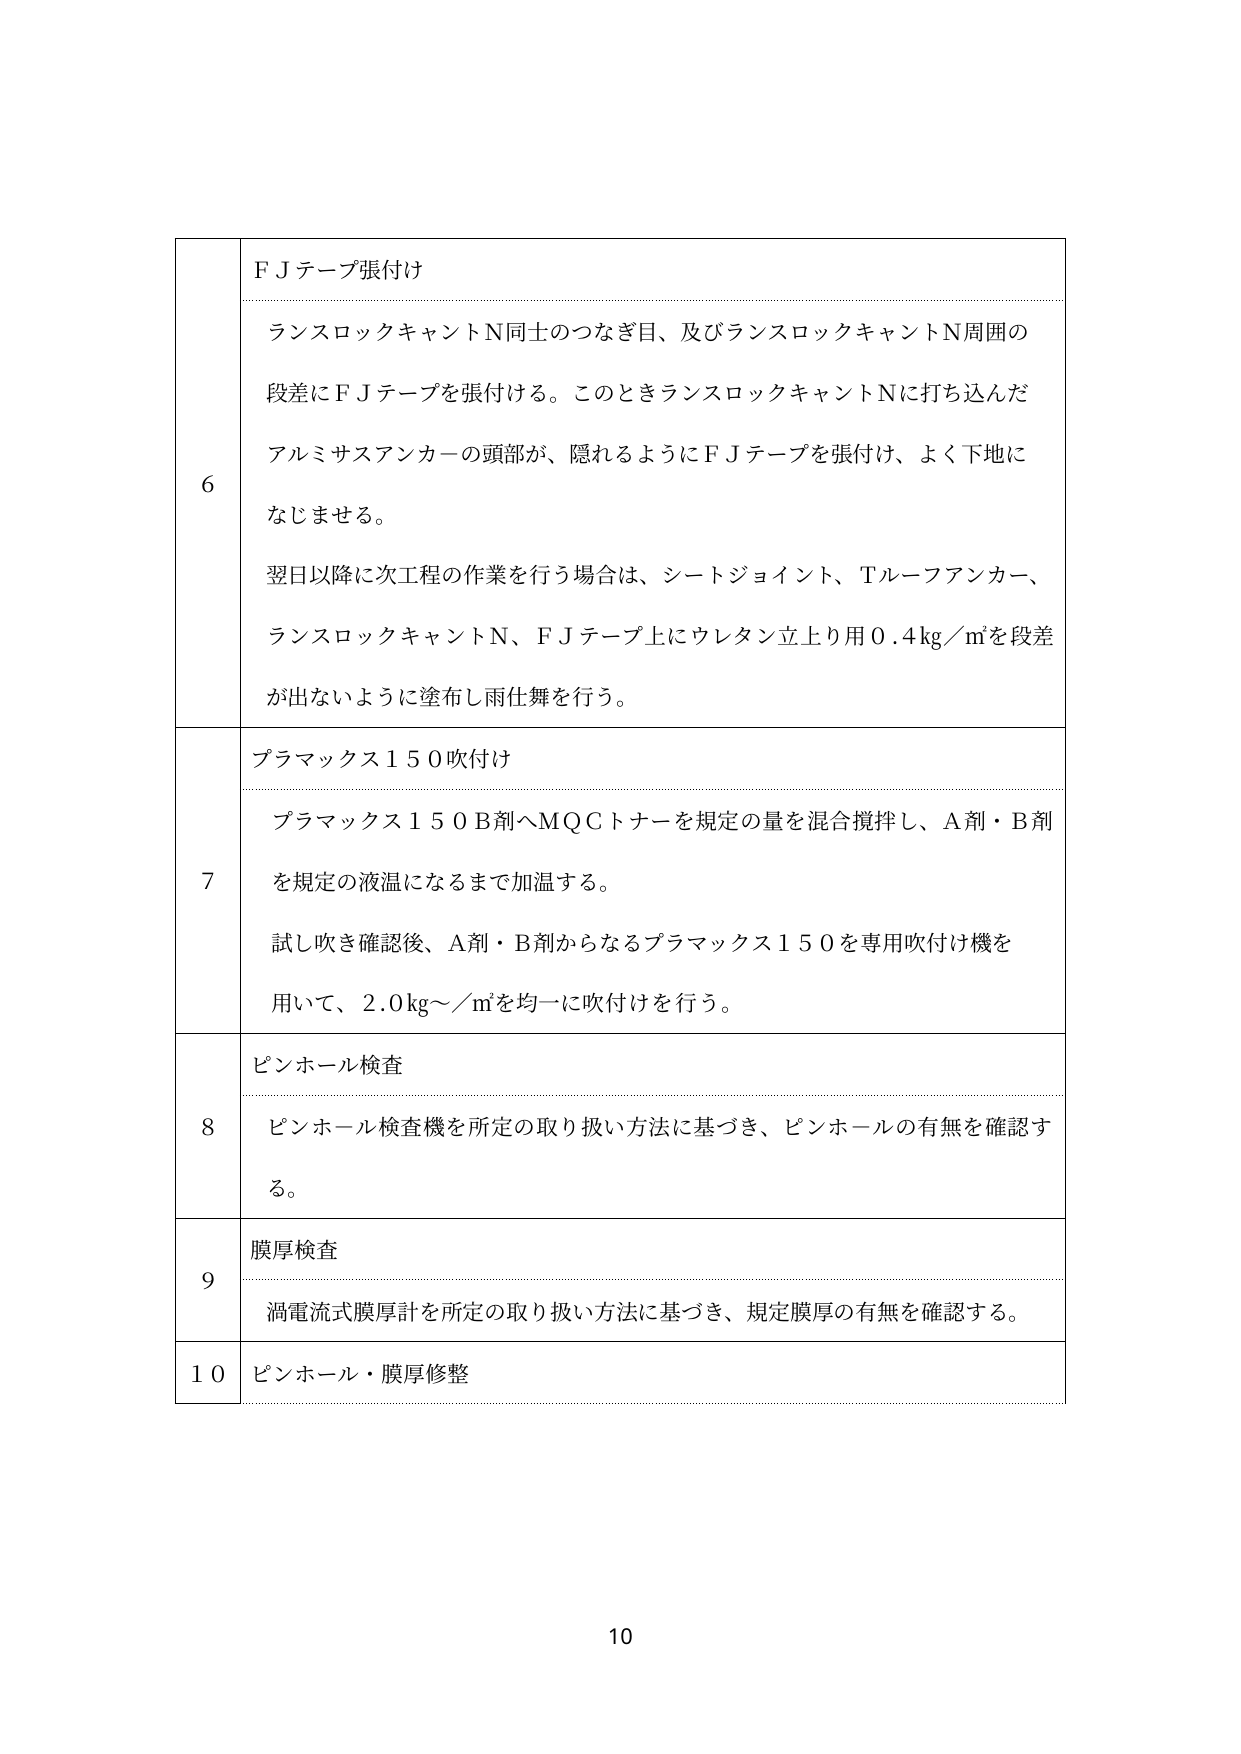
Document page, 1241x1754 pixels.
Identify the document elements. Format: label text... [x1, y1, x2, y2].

table_cell ピンホール・膜厚修整 [241, 1342, 1065, 1403]
table_cell ランスロックキャントＮ同士のつなぎ目、及びランスロックキャントＮ周囲の 段差にＦＪテープを張付ける。このときランスロックキャントＮに打ち込んだ アルミサスアンカ－の頭部が、隠れるようにＦＪテープを張付け、よく下地に なじませる。 翌日以降に次工程の作業を行う場合は、シートジョイント、Ｔルーフアンカー、ランスロックキャントＮ、ＦＪテープ上にウレタン立上り用０.４㎏／㎡を段差が出ないように塗布し雨仕舞を行う。 [241, 300, 1065, 727]
table_cell プラマックス１５０吹付け [241, 728, 1065, 788]
table_cell ピンホール検査 [241, 1034, 1065, 1095]
table_cell １０ [176, 1342, 240, 1403]
table_cell ７ [176, 728, 240, 1033]
table_cell ８ [176, 1034, 240, 1217]
table_header ＦＪテープ張付け [241, 239, 1065, 300]
table_cell 渦電流式膜厚計を所定の取り扱い方法に基づき、規定膜厚の有無を確認する。 [241, 1279, 1065, 1341]
table_cell プラマックス１５０Ｂ剤へＭＱＣトナーを規定の量を混合撹拌し、Ａ剤・Ｂ剤を規定の液温になるまで加温する。 試し吹き確認後、Ａ剤・Ｂ剤からなるプラマックス１５０を専用吹付け機を 用いて、２.０㎏～／㎡を均一に吹付けを行う。 [241, 789, 1065, 1033]
table_cell ９ [176, 1219, 240, 1341]
table_cell ピンホ－ル検査機を所定の取り扱い方法に基づき、ピンホ－ルの有無を確認する。 [241, 1095, 1065, 1217]
table_header ６ [176, 239, 240, 727]
table_cell 膜厚検査 [241, 1219, 1065, 1279]
